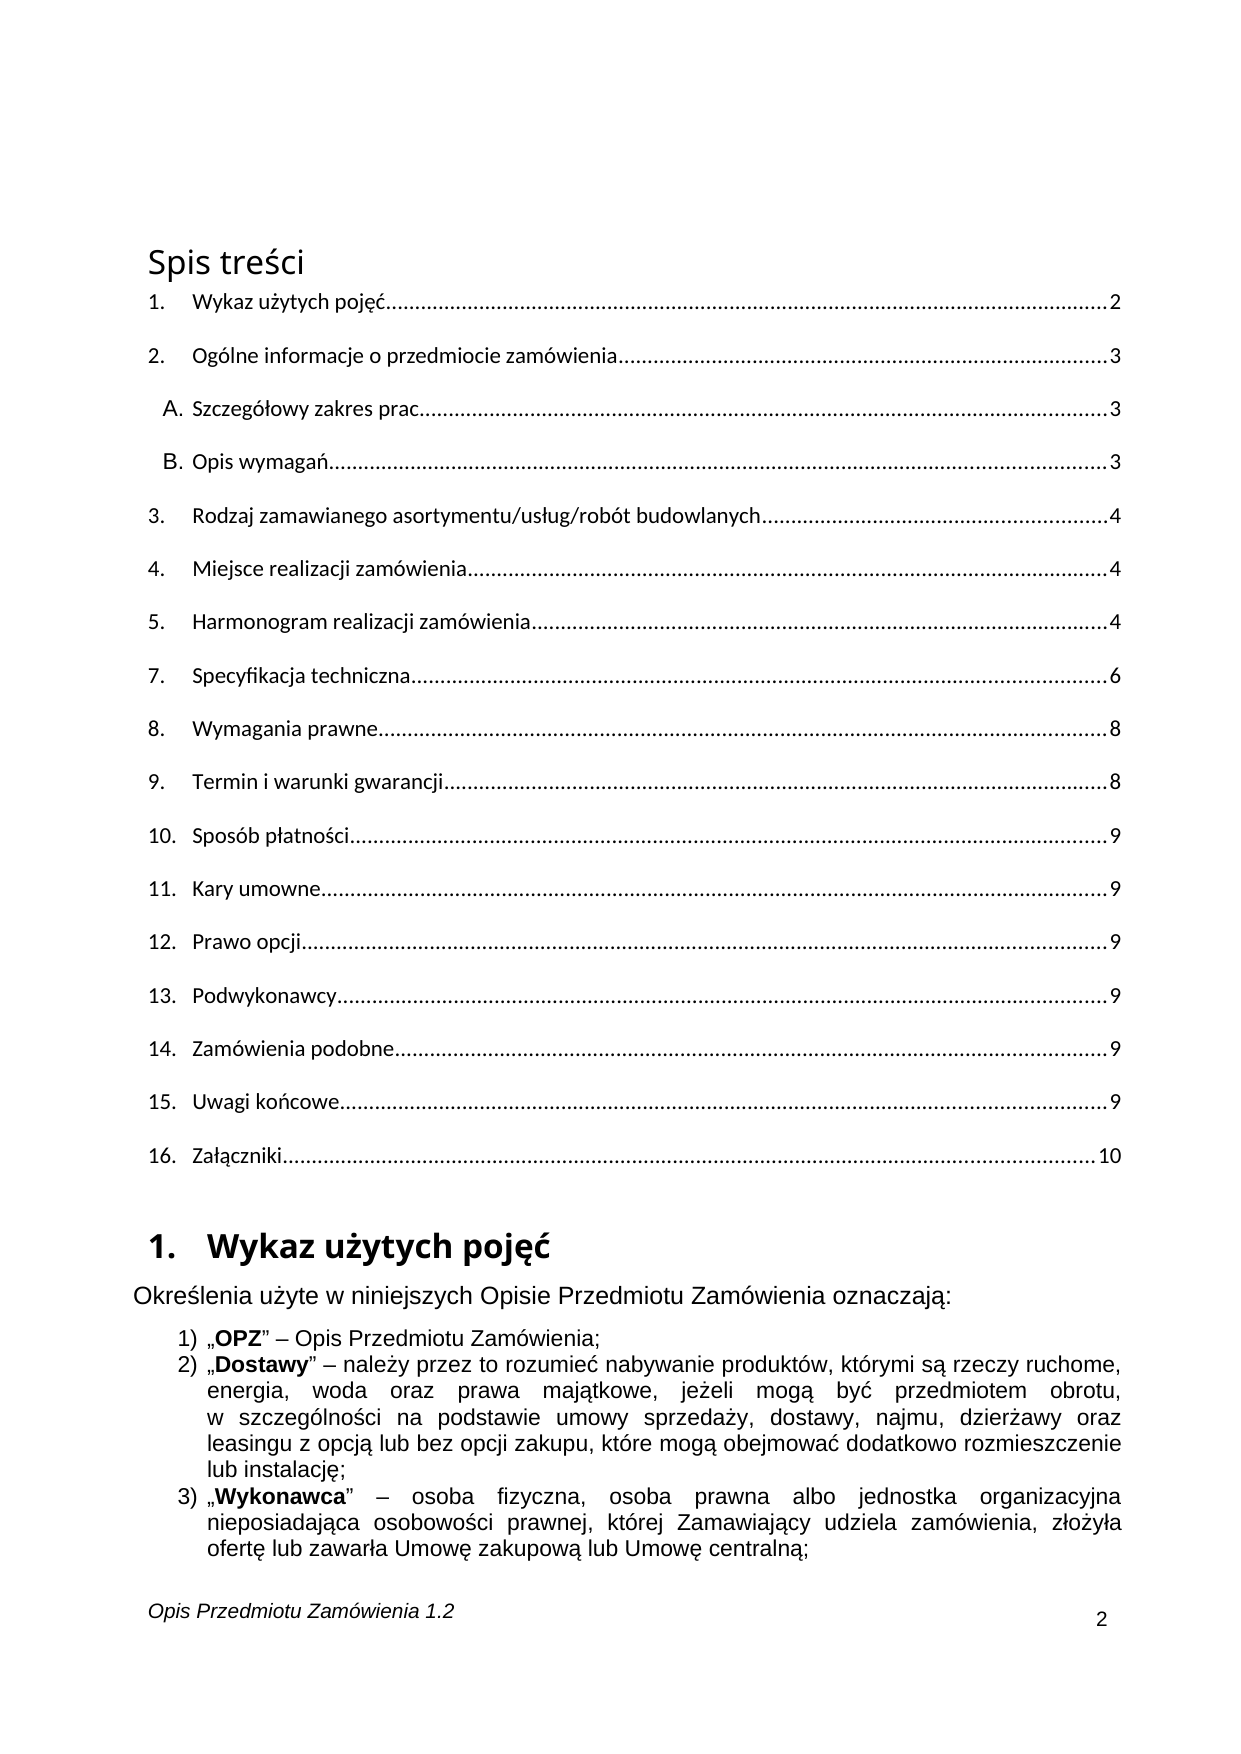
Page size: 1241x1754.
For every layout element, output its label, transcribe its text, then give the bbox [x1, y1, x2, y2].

subtitle Spis treści [148, 238, 1122, 284]
text 15. Uwagi końcowe 9 [148, 1087, 1122, 1116]
text 3. Rodzaj zamawianego asortymentu/usług/robót budowlanych 4 [148, 501, 1122, 529]
text 14. Zamówienia podobne 9 [148, 1034, 1122, 1062]
list „OPZ” – Opis Przedmiotu Zamówienia; [177, 1324, 1122, 1351]
text 12. Prawo opcji 9 [148, 927, 1122, 956]
text 2. Ogólne informacje o przedmiocie zamówienia 3 [148, 341, 1122, 369]
text 11. Kary umowne 9 [148, 874, 1122, 902]
list „Dostawy” – należy przez to rozumieć nabywanie produktów, którymi są rzeczy ruchome, energia, woda oraz prawa majątkowe, jeżeli mogą być przedmiotem obrotu, w szczególności na podstawie umowy sprzedaży, dostawy, najmu, dzierżawy oraz leasingu z opcją lub bez opcji zakupu, które mogą obejmować dodatkowo rozmieszczenie lub instalację; [177, 1351, 1122, 1483]
text Określenia użyte w niniejszych Opisie Przedmiotu Zamówienia oznaczają: [133, 1281, 1122, 1310]
text 9. Termin i warunki gwarancji 8 [148, 767, 1122, 796]
list „Wykonawca” – osoba fizyczna, osoba prawna albo jednostka organizacyjna nieposiadająca osobowości prawnej, której Zamawiający udziela zamówienia, złożyła ofertę lub zawarła Umowę zakupową lub Umowę centralną; [177, 1483, 1122, 1562]
subtitle Wykaz użytych pojęć [148, 1223, 1122, 1268]
text 16. Załączniki 10 [148, 1141, 1122, 1169]
text 13. Podwykonawcy 9 [148, 981, 1122, 1009]
text A. Szczegółowy zakres prac 3 [148, 394, 1122, 422]
text 4. Miejsce realizacji zamówienia 4 [148, 554, 1122, 582]
text 8. Wymagania prawne 8 [148, 714, 1122, 742]
text 5. Harmonogram realizacji zamówienia 4 [148, 607, 1122, 636]
text B. Opis wymagań 3 [148, 447, 1122, 476]
text 1. Wykaz użytych pojęć 2 [148, 287, 1122, 316]
text 7. Specyfikacja techniczna 6 [148, 661, 1122, 689]
text 10. Sposób płatności 9 [148, 821, 1122, 849]
